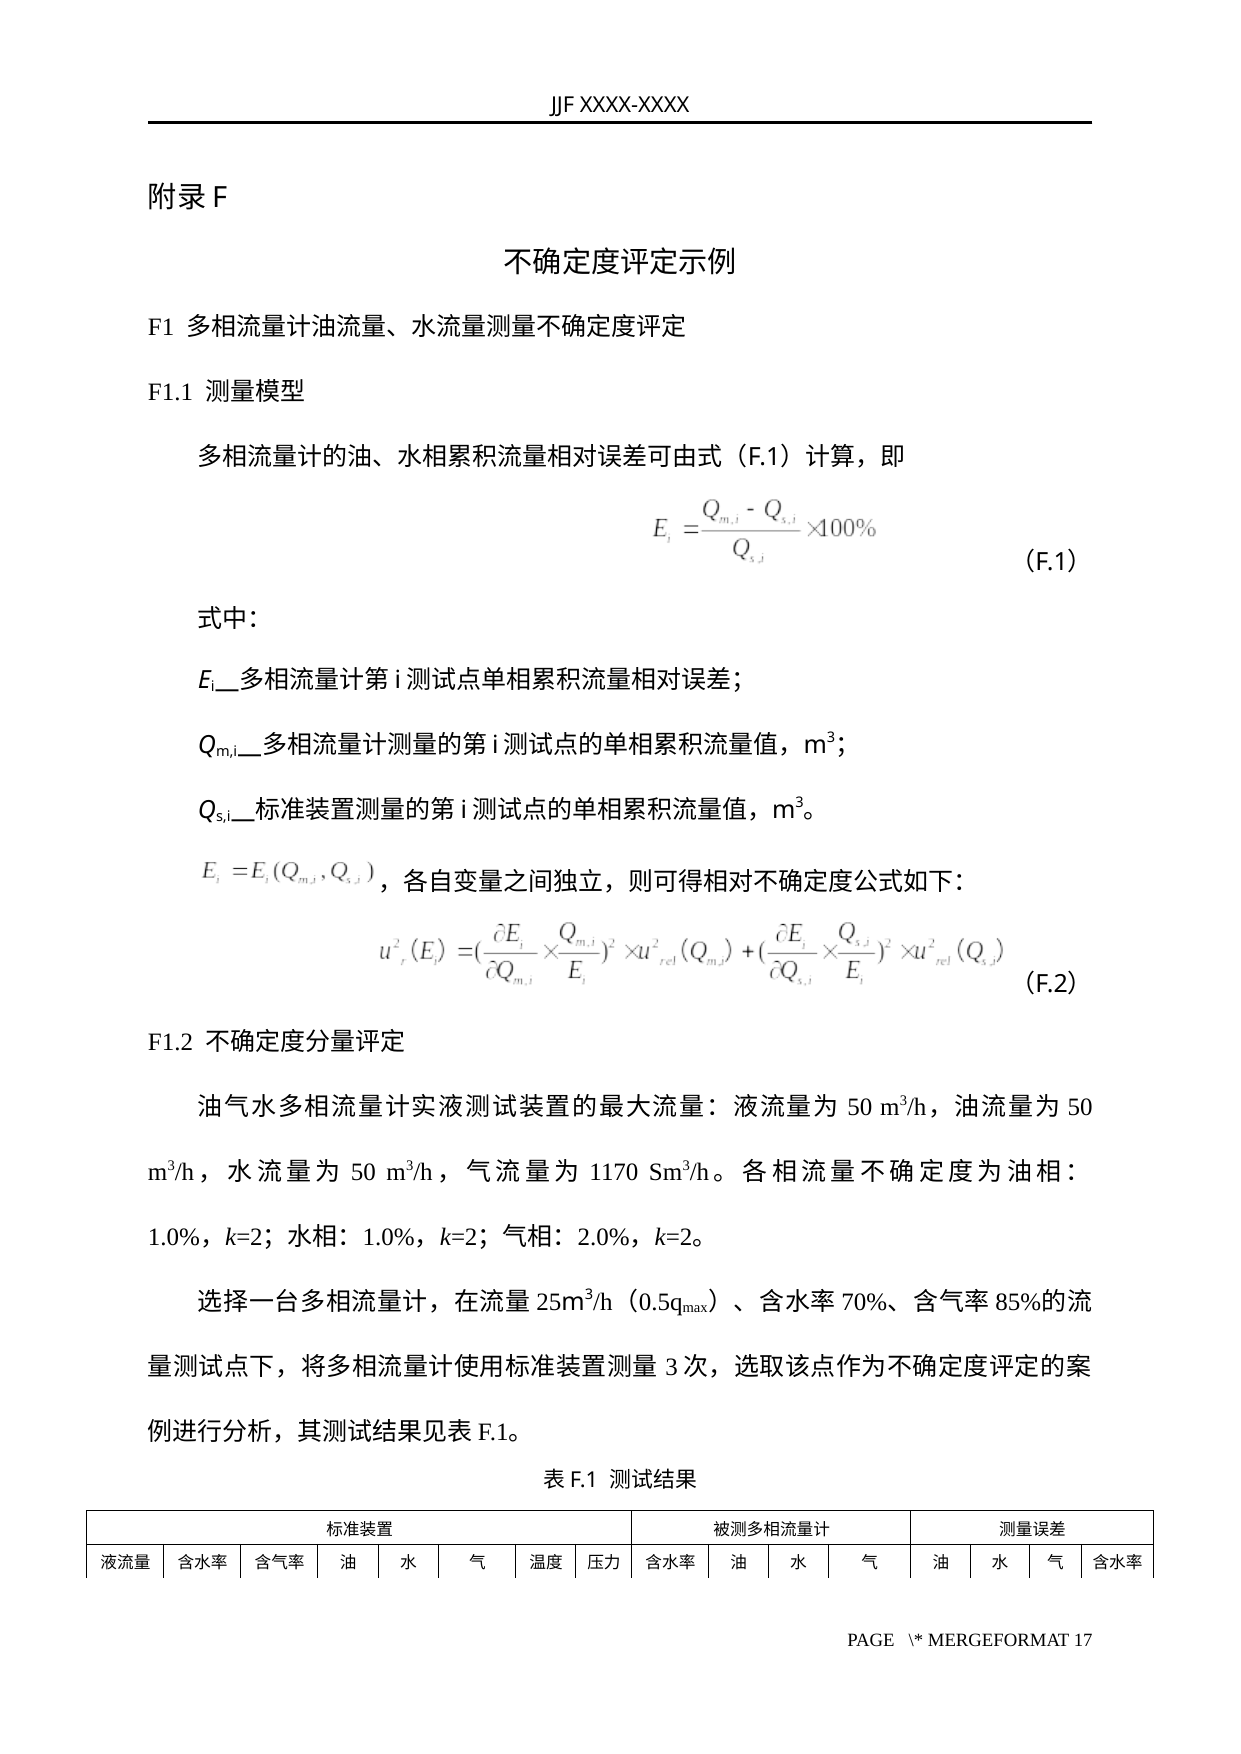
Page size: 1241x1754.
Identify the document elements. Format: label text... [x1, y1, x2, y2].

table_cell 含水率 [632, 1545, 708, 1577]
text F1 多相流量计油流量、水流量测量不确定度评定 [148, 292, 1092, 357]
table_cell 含水率 [1082, 1545, 1153, 1577]
table_cell 气 [439, 1545, 515, 1577]
text 附录F [148, 162, 1092, 227]
table_cell 气 [829, 1545, 910, 1577]
text Qm,i—多相流量计测量的第i测试点的单相累积流量值，m3； [148, 714, 1092, 779]
text （F.2） [148, 909, 1092, 1007]
text （F.1） [148, 487, 1092, 584]
table_cell 气 [1030, 1545, 1081, 1577]
table_cell 水 [769, 1545, 828, 1577]
text Qs,i—标准装置测量的第i测试点的单相累积流量值，m3。 [148, 779, 1092, 844]
table_cell 水 [379, 1545, 438, 1577]
table_header 测量误差 [911, 1511, 1153, 1544]
table_cell 含水率 [164, 1545, 240, 1577]
text 油气水多相流量计实液测试装置的最大流量：液流量为50 m3/h，油流量为50 m3/h，水流量为50 m3/h，气流量为1170 Sm3/h。各相流量不确定度为油相：1.0%，k=2；水相：1.0%，k=2；气相：2.0%，k=2。 [148, 1072, 1092, 1267]
table_cell 油 [911, 1545, 970, 1577]
table_cell 含气率 [241, 1545, 317, 1577]
text 式中： [148, 584, 1092, 649]
table_cell 油 [318, 1545, 378, 1577]
text 表F.1 测试结果 [148, 1462, 1092, 1494]
text Ei—多相流量计第i测试点单相累积流量相对误差； [148, 649, 1092, 714]
text 选择一台多相流量计，在流量25m3/h（0.5qmax）、含水率70%、含气率85%的流量测试点下，将多相流量计使用标准装置测量3次，选取该点作为不确定度评定的案例进行分析，其测试结果见表F.1。 [148, 1267, 1092, 1462]
text 多相流量计的油、水相累积流量相对误差可由式（F.1）计算，即 [148, 422, 1092, 487]
text F1.1 测量模型 [148, 357, 1092, 422]
table_cell 压力 [576, 1545, 631, 1577]
table_cell 液流量 [87, 1545, 163, 1577]
table_header 被测多相流量计 [632, 1511, 910, 1544]
text 不确定度评定示例 [148, 227, 1092, 292]
text ，各自变量之间独立，则可得相对不确定度公式如下： [148, 844, 1092, 909]
table_cell 温度 [516, 1545, 575, 1577]
table_header 标准装置 [87, 1511, 631, 1544]
table_cell 油 [709, 1545, 768, 1577]
table_cell 水 [971, 1545, 1029, 1577]
text F1.2 不确定度分量评定 [148, 1007, 1092, 1072]
